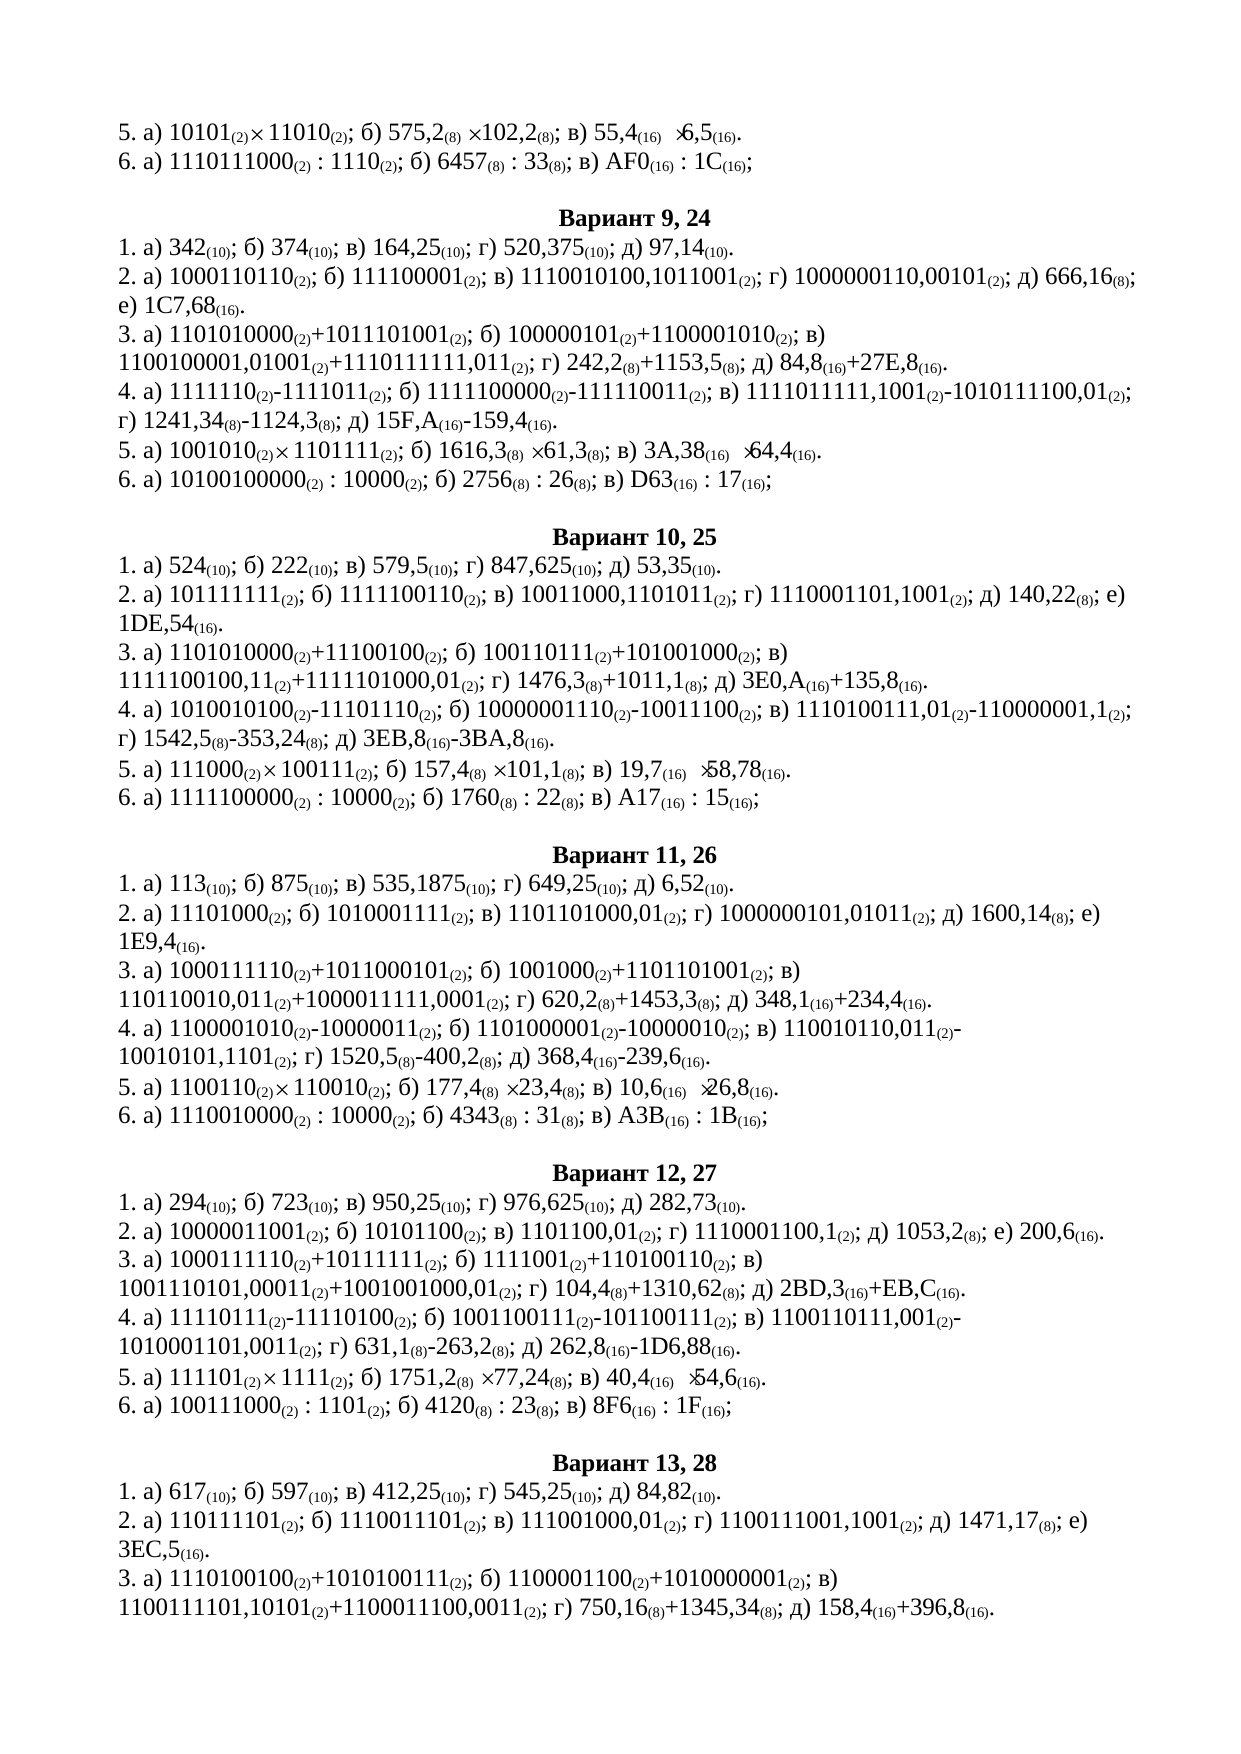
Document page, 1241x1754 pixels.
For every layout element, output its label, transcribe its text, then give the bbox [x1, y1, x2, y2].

list а) 1001010(2) 1101111(2); б) 1616,3(8) 61,3(8); в) 3A,38(16) 64,4(16). [118, 436, 1211, 464]
list а) 1000110110(2); б) 111100001(2); в) 1110010100,1011001(2); г) 1000000110,00101(2); д) 666,16(8); [118, 261, 1211, 290]
subtitle Вариант 9, 24 [558, 204, 1211, 233]
list а) 100111000(2) : 1101(2); б) 4120(8) : 23(8); в) 8F6(16) : 1F(16); [118, 1390, 1211, 1419]
list а) 1111100000(2) : 10000(2); б) 1760(8) : 22(8); в) A17(16) : 15(16); [118, 782, 1211, 811]
list а) 1111110(2)-1111011(2); б) 1111100000(2)-111110011(2); в) 1111011111,1001(2)-1010111100,01(2); г) 1241,34(8)-1124,3(8); д) 15F,A(16)-159,4(16). [118, 376, 1148, 434]
list а) 10100100000(2) : 10000(2); б) 2756(8) : 26(8); в) D63(16) : 17(16); [118, 464, 1211, 493]
list а) 11110111(2)-11110100(2); б) 1001100111(2)-101100111(2); в) 1100110111,001(2)- [118, 1302, 1211, 1331]
list а) 1110111000(2) : 1110(2); б) 6457(8) : 33(8); в) AF0(16) : 1C(16); [118, 146, 1211, 175]
list а) 1000111110(2)+1011000101(2); б) 1001000(2)+1101101001(2); в) [118, 955, 1211, 984]
list а) 111101(2) 1111(2); б) 1751,2(8) 77,24(8); в) 40,4(16) 54,6(16). [118, 1362, 1211, 1390]
text 1E9,4(16). [118, 926, 1211, 955]
text 1100100001,01001(2)+1110111111,011(2); г) 242,2(8)+1153,5(8); д) 84,8(16)+27E,8(16). [118, 347, 1211, 376]
text 110110010,011(2)+1000011111,0001(2); г) 620,2(8)+1453,3(8); д) 348,1(16)+234,4(16). [118, 984, 1211, 1013]
list а) 1100110(2) 110010(2); б) 177,4(8) 23,4(8); в) 10,6(16) 26,8(16). [118, 1072, 1211, 1101]
subtitle Вариант 13, 28 [552, 1448, 1211, 1477]
list а) 1101010000(2)+11100100(2); б) 100110111(2)+101001000(2); в) [118, 637, 1211, 666]
list а) 524(10); б) 222(10); в) 579,5(10); г) 847,625(10); д) 53,35(10). [118, 551, 1211, 579]
list а) 1010010100(2)-11101110(2); б) 10000001110(2)-10011100(2); в) 1110100111,01(2)-110000001,1(2); г) 1542,5(8)-353,24(8); д) 3EB,8(16)-3BA,8(16). [118, 694, 1148, 752]
list а) 342(10); б) 374(10); в) 164,25(10); г) 520,375(10); д) 97,14(10). [118, 233, 1211, 261]
list а) 617(10); б) 597(10); в) 412,25(10); г) 545,25(10); д) 84,82(10). [118, 1477, 1211, 1505]
text 10010101,1101(2); г) 1520,5(8)-400,2(8); д) 368,4(16)-239,6(16). [118, 1041, 1211, 1070]
subtitle Вариант 12, 27 [552, 1159, 1211, 1187]
list а) 1110010000(2) : 10000(2); б) 4343(8) : 31(8); в) A3B(16) : 1B(16); [118, 1101, 1211, 1129]
list а) 101111111(2); б) 1111100110(2); в) 10011000,1101011(2); г) 1110001101,1001(2); д) 140,22(8); е) [118, 579, 1211, 608]
list а) 110111101(2); б) 1110011101(2); в) 111001000,01(2); г) 1100111001,1001(2); д) 1471,17(8); е) [118, 1505, 1211, 1534]
subtitle Вариант 11, 26 [552, 841, 1211, 869]
text е) 1C7,68(16). [118, 290, 1211, 319]
text 1111100100,11(2)+1111101000,01(2); г) 1476,3(8)+1011,1(8); д) 3E0,A(16)+135,8(16). [118, 666, 1211, 694]
subtitle Вариант 10, 25 [552, 522, 1211, 551]
list а) 1000111110(2)+10111111(2); б) 1111001(2)+110100110(2); в) [118, 1244, 1211, 1273]
list а) 113(10); б) 875(10); в) 535,1875(10); г) 649,25(10); д) 6,52(10). [118, 869, 1211, 898]
text 1001110101,00011(2)+1001001000,01(2); г) 104,4(8)+1310,62(8); д) 2BD,3(16)+EB,C(16). [118, 1273, 1211, 1302]
text 1010001101,0011(2); г) 631,1(8)-263,2(8); д) 262,8(16)-1D6,88(16). [118, 1331, 1211, 1359]
list а) 1110100100(2)+1010100111(2); б) 1100001100(2)+1010000001(2); в) [118, 1563, 1211, 1592]
list а) 1100001010(2)-10000011(2); б) 1101000001(2)-10000010(2); в) 110010110,011(2)- [118, 1013, 1211, 1041]
text 3EC,5(16). [118, 1534, 1211, 1563]
list а) 10101(2) 11010(2); б) 575,2(8) 102,2(8); в) 55,4(16) 6,5(16). [118, 117, 1211, 146]
text 1DE,54(16). [118, 608, 1211, 637]
list а) 294(10); б) 723(10); в) 950,25(10); г) 976,625(10); д) 282,73(10). [118, 1187, 1211, 1216]
list а) 11101000(2); б) 1010001111(2); в) 1101101000,01(2); г) 1000000101,01011(2); д) 1600,14(8); е) [118, 898, 1211, 926]
text 1100111101,10101(2)+1100011100,0011(2); г) 750,16(8)+1345,34(8); д) 158,4(16)+396,8(16). [118, 1592, 1211, 1620]
list а) 1101010000(2)+1011101001(2); б) 100000101(2)+1100001010(2); в) [118, 319, 1211, 347]
list а) 10000011001(2); б) 10101100(2); в) 1101100,01(2); г) 1110001100,1(2); д) 1053,2(8); е) 200,6(16). [118, 1216, 1211, 1244]
list а) 111000(2) 100111(2); б) 157,4(8) 101,1(8); в) 19,7(16) 58,78(16). [118, 754, 1211, 782]
